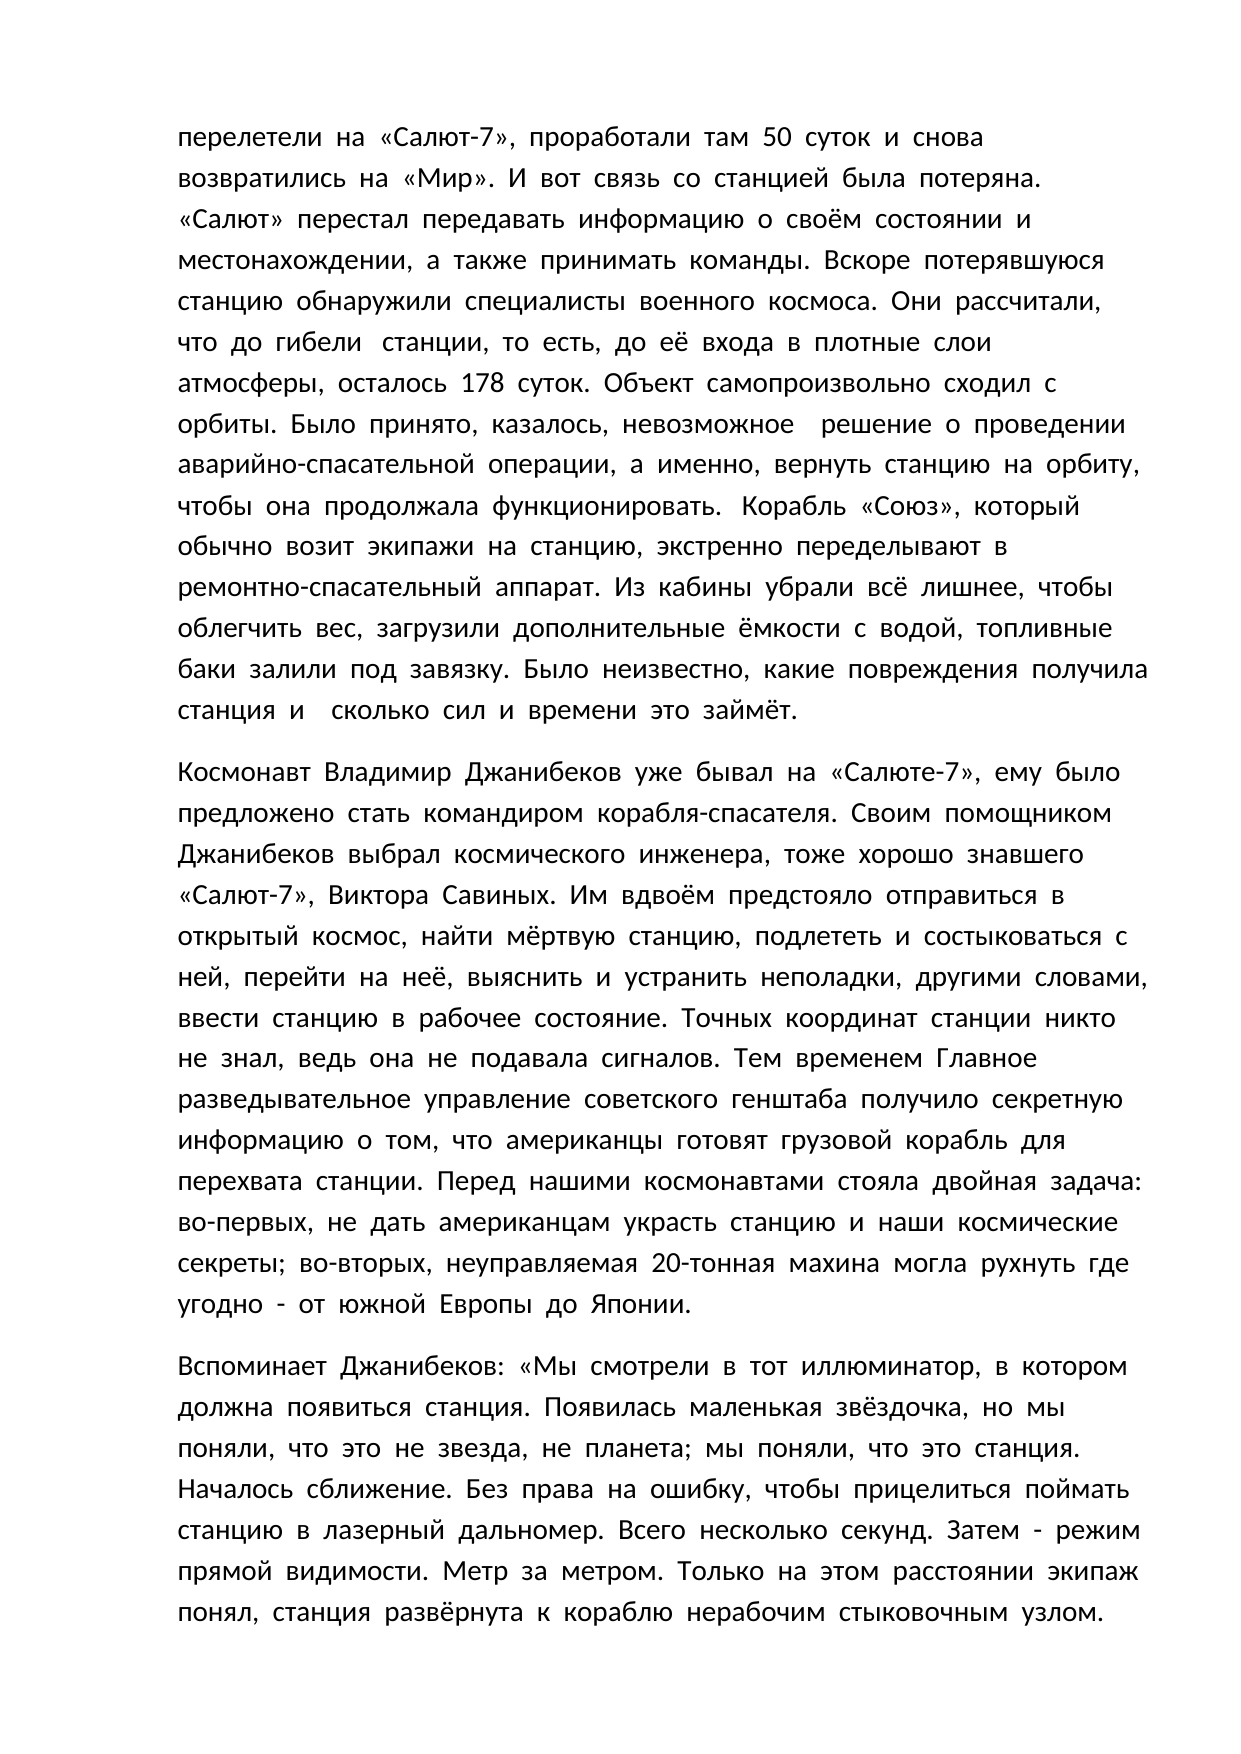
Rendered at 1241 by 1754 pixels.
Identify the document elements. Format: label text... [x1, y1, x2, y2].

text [177, 118, 1152, 727]
text Космонавт Владимир Джанибеков уже бывал на «Салюте-7», ему было предложено стать командиром корабля-спасателя. Своим помощником Джанибеков выбрал космического инженера, тоже хорошо знавшего «Салют-7», Виктора Савиных. Им вдвоём предстояло отправиться в открытый космос, найти мёртвую станцию, подлететь и состыковаться с ней, перейти на неё, выяснить и устранить неполадки, другими словами, ввести станцию в рабочее состояние. Точных координат станции никто не знал, ведь она не подавала сигналов. Тем временем Главное разведывательное управление советского генштаба получило секретную информацию о том, что американцы готовят грузовой корабль для перехвата станции. Перед нашими космонавтами стояла двойная задача: во-первых, не дать американцам украсть станцию и наши космические секреты; во-вторых, неуправляемая 20-тонная махина могла рухнуть где угодно - от южной Европы до Японии. [177, 753, 1152, 1321]
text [177, 1347, 1152, 1628]
